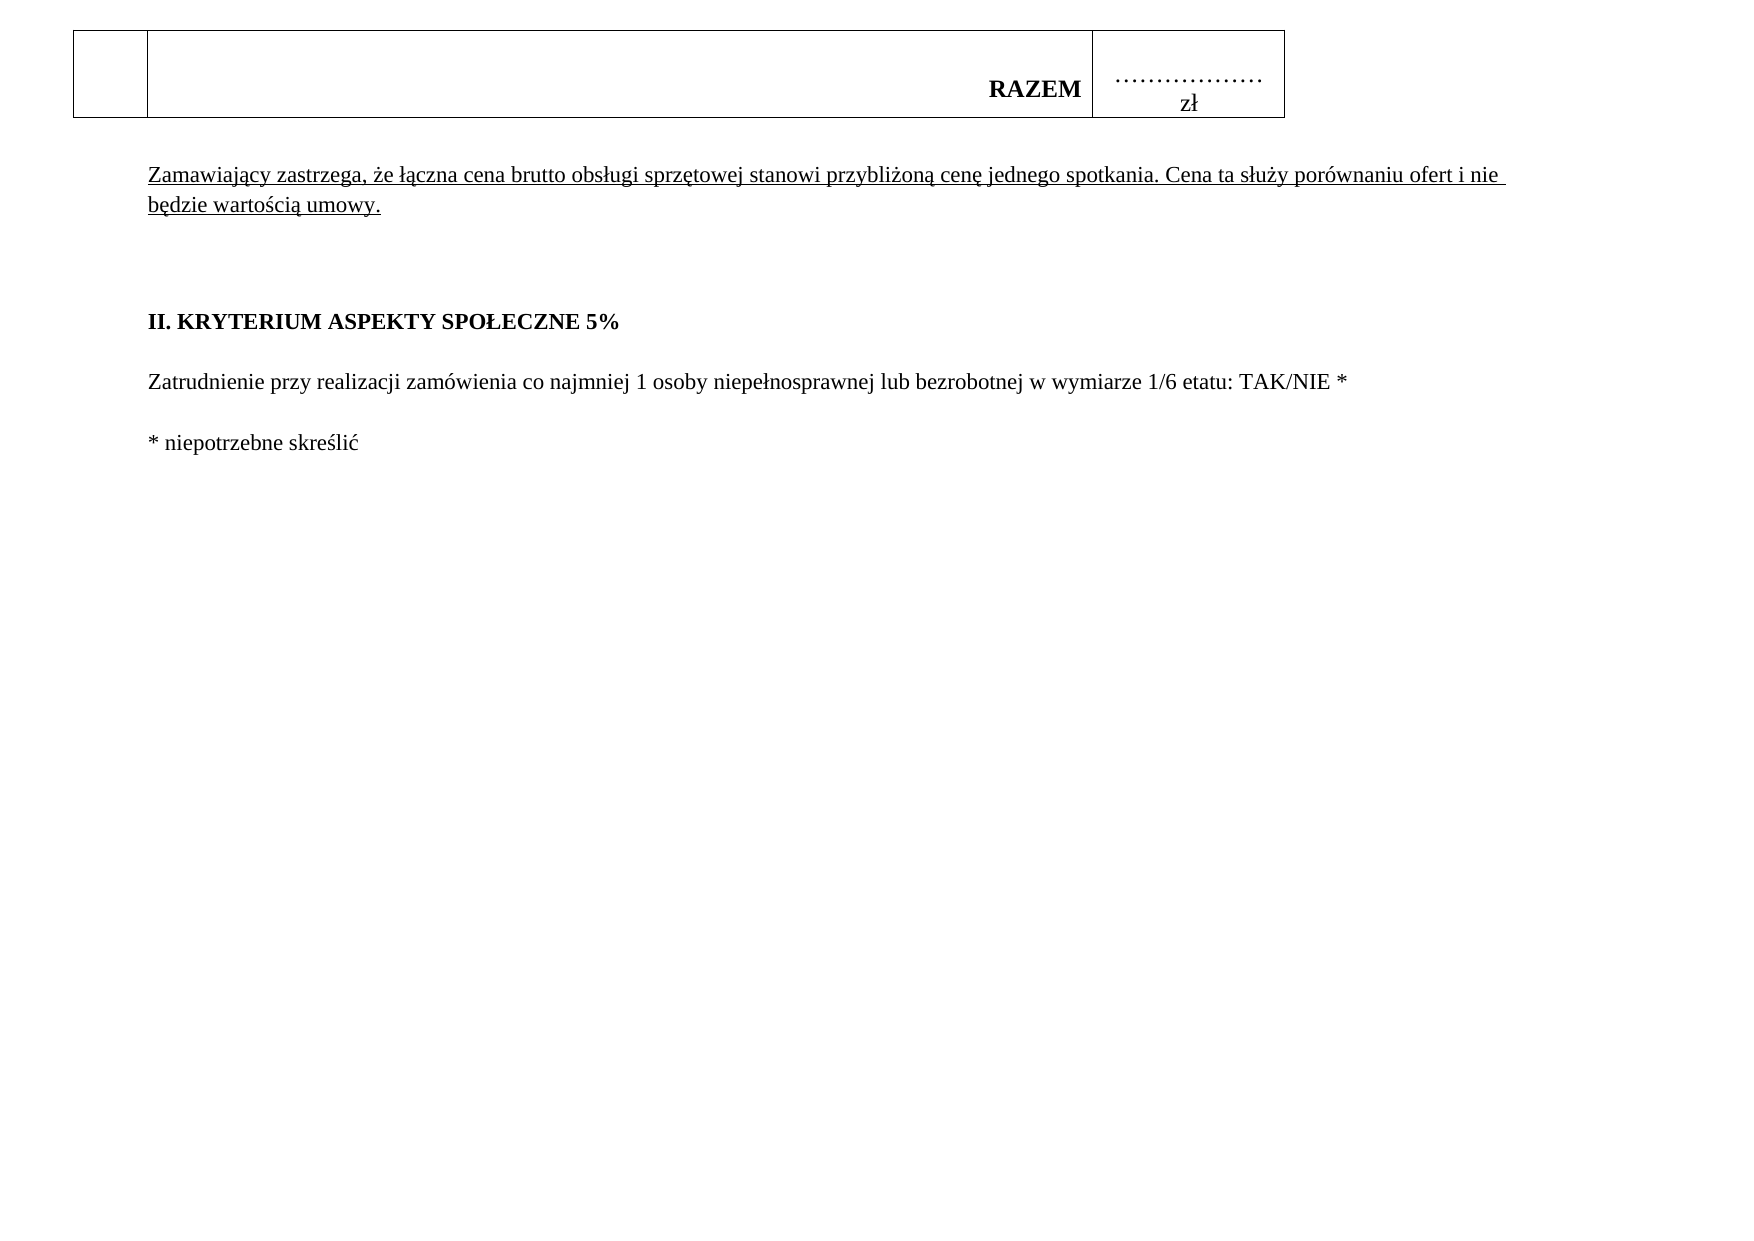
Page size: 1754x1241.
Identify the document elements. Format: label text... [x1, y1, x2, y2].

table_cell ……………… zł [1093, 31, 1284, 117]
text Zatrudnienie przy realizacji zamówienia co najmniej 1 osoby niepełnosprawnej lub bezrobotnej w wymiarze 1/6 etatu: TAK/NIE * [148, 368, 1558, 394]
text * niepotrzebne skreślić [148, 428, 1558, 455]
text II. KRYTERIUM ASPEKTY SPOŁECZNE 5% [148, 308, 1558, 334]
text Zamawiający zastrzega, że łączna cena brutto obsługi sprzętowej stanowi przybliżoną cenę jednego spotkania. Cena ta służy porównaniu ofert i nie będzie wartością umowy. [148, 161, 1558, 218]
table_cell RAZEM [148, 31, 1092, 117]
table_cell [74, 31, 147, 117]
